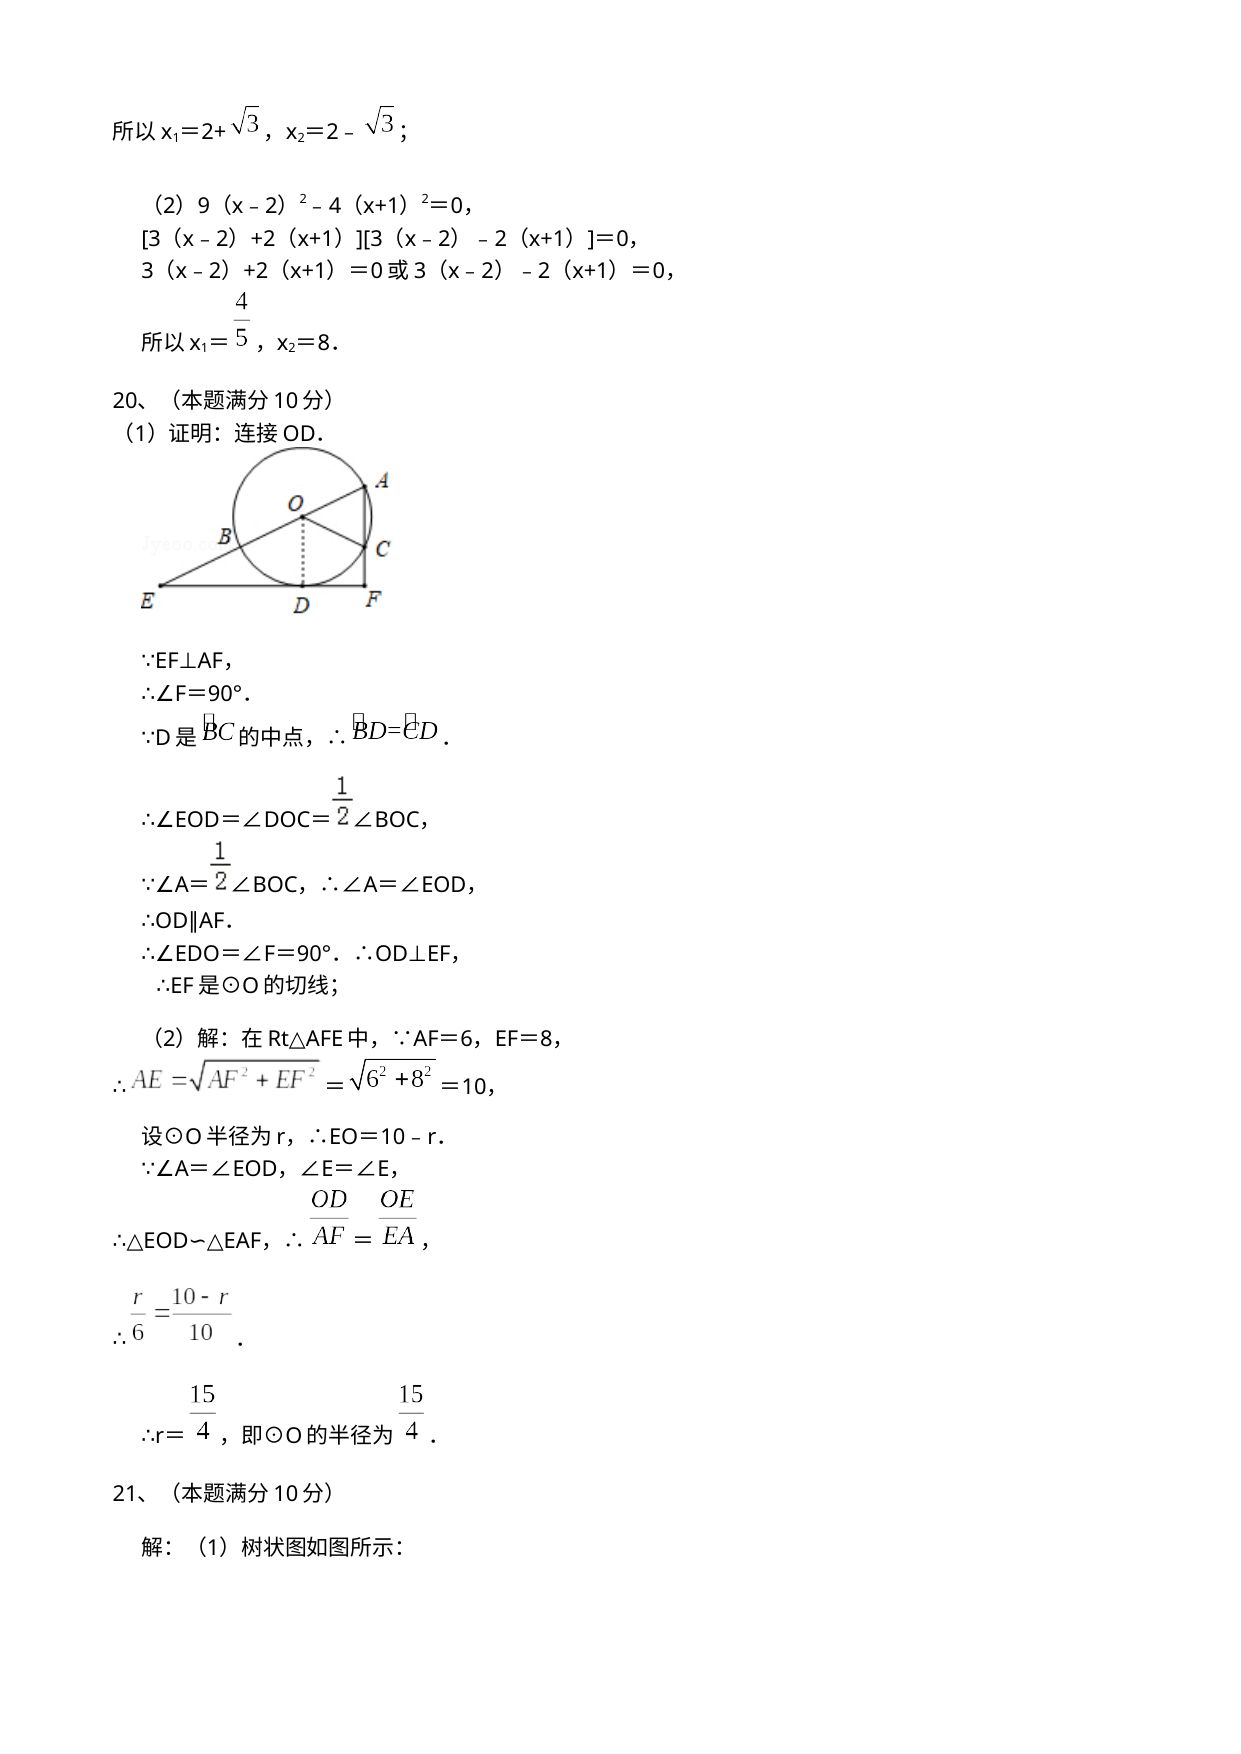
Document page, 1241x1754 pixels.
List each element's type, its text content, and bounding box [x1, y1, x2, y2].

text ∵D是的中点，∴． [141, 708, 1128, 773]
text ∴∠F＝90°． [141, 675, 1128, 708]
picture [210, 837, 231, 893]
text ∴EF是⊙O的切线； [112, 968, 1128, 1000]
text ∴△EOD∽△EAF，∴＝， [112, 1183, 1128, 1281]
picture [141, 447, 396, 618]
text ∴． [112, 1281, 1128, 1378]
text ∵∠A＝∠EOD，∠E＝∠E， [141, 1151, 1128, 1183]
text （1）证明：连接OD． [112, 415, 1128, 448]
text ∵∠A＝∠BOC，∴∠A＝∠EOD， [141, 838, 1128, 903]
text ∴r＝，即⊙O的半径为． [141, 1378, 1128, 1476]
text ∴＝＝10， [112, 1053, 1128, 1118]
text （2）解：在Rt△AFE中，∵AF＝6，EF＝8， [141, 1021, 1128, 1053]
text 21、（本题满分10分） [112, 1476, 1128, 1508]
text 20、（本题满分10分） [112, 383, 1128, 415]
text 设⊙O半径为r，∴EO＝10﹣r． [141, 1118, 1128, 1151]
text 解：（1）树状图如图所示： [141, 1529, 1128, 1562]
text （2）9（x﹣2）2﹣4（x+1）2＝0， [141, 188, 1128, 220]
picture [332, 772, 353, 828]
text 所以x1＝，x2＝8． [141, 285, 1128, 383]
text ∴∠EOD＝∠DOC＝∠BOC， [141, 773, 1128, 838]
text 所以x1＝2+，x2＝2﹣； [112, 102, 1128, 167]
text [3（x﹣2）+2（x+1）][3（x﹣2）﹣2（x+1）]＝0， [141, 220, 1128, 253]
text ∴∠EDO＝∠F＝90°．∴OD⊥EF， [141, 935, 1128, 968]
text ∵EF⊥AF， [141, 643, 1128, 675]
text ∴OD∥AF． [141, 903, 1128, 935]
text 3（x﹣2）+2（x+1）＝0或3（x﹣2）﹣2（x+1）＝0， [141, 253, 1128, 285]
